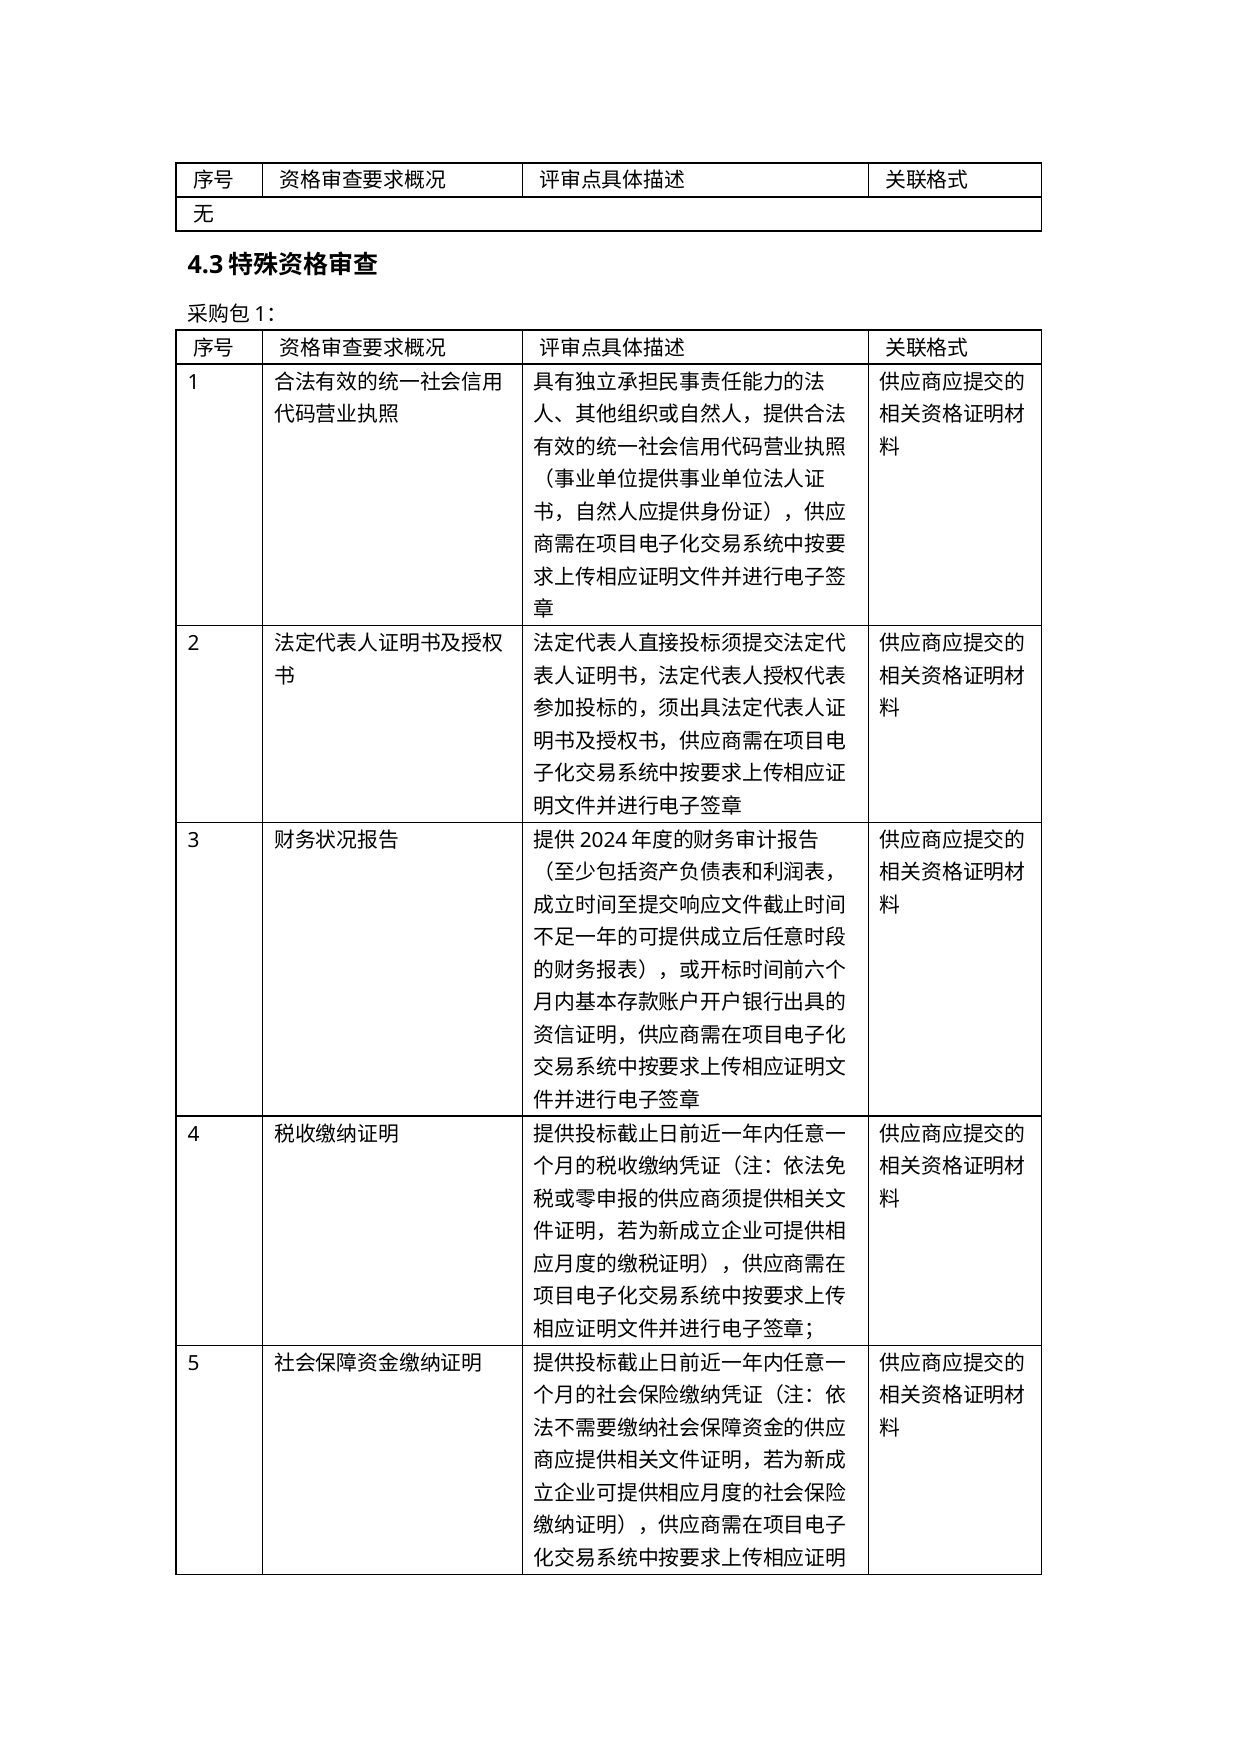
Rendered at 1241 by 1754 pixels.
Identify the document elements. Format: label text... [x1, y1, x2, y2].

table_cell 提供2024年度的财务审计报告（至少包括资产负债表和利润表，成立时间至提交响应文件截止时间不足一年的可提供成立后任意时段的财务报表），或开标时间前六个月内基本存款账户开户银行出具的资信证明，供应商需在项目电子化交易系统中按要求上传相应证明文件并进行电子签章 [523, 823, 868, 1115]
text 采购包1： [187, 297, 1053, 329]
table_cell 4 [177, 1117, 262, 1344]
table_cell 供应商应提交的相关资格证明材料 [869, 1346, 1041, 1573]
table_header 关联格式 [869, 331, 1041, 363]
table_cell 无 [177, 198, 1041, 230]
table_cell 社会保障资金缴纳证明 [263, 1346, 522, 1573]
table_cell 合法有效的统一社会信用代码营业执照 [263, 365, 522, 625]
table_cell 财务状况报告 [263, 823, 522, 1115]
table_cell 5 [177, 1346, 262, 1573]
table_cell 具有独立承担民事责任能力的法人、其他组织或自然人，提供合法有效的统一社会信用代码营业执照（事业单位提供事业单位法人证书，自然人应提供身份证），供应商需在项目电子化交易系统中按要求上传相应证明文件并进行电子签章 [523, 365, 868, 625]
table_header 评审点具体描述 [523, 164, 868, 196]
text 4.3特殊资格审查 [187, 232, 1053, 297]
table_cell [523, 1346, 868, 1573]
table_cell 法定代表人直接投标须提交法定代表人证明书，法定代表人授权代表参加投标的，须出具法定代表人证明书及授权书，供应商需在项目电子化交易系统中按要求上传相应证明文件并进行电子签章 [523, 626, 868, 821]
table_header 序号 [177, 331, 262, 363]
table_cell 供应商应提交的相关资格证明材料 [869, 626, 1041, 821]
table_cell 供应商应提交的相关资格证明材料 [869, 365, 1041, 625]
table_header 序号 [177, 164, 262, 196]
table_header 资格审查要求概况 [263, 164, 522, 196]
table_cell 税收缴纳证明 [263, 1117, 522, 1344]
table_cell 供应商应提交的相关资格证明材料 [869, 1117, 1041, 1344]
table_cell 供应商应提交的相关资格证明材料 [869, 823, 1041, 1115]
table_header 资格审查要求概况 [263, 331, 522, 363]
table_cell 1 [177, 365, 262, 625]
table_header 评审点具体描述 [523, 331, 868, 363]
table_cell 法定代表人证明书及授权书 [263, 626, 522, 821]
table_header 关联格式 [869, 164, 1041, 196]
table_cell 2 [177, 626, 262, 821]
table_cell 提供投标截止日前近一年内任意一个月的税收缴纳凭证（注：依法免税或零申报的供应商须提供相关文件证明，若为新成立企业可提供相应月度的缴税证明），供应商需在项目电子化交易系统中按要求上传相应证明文件并进行电子签章； [523, 1117, 868, 1344]
table_cell 3 [177, 823, 262, 1115]
